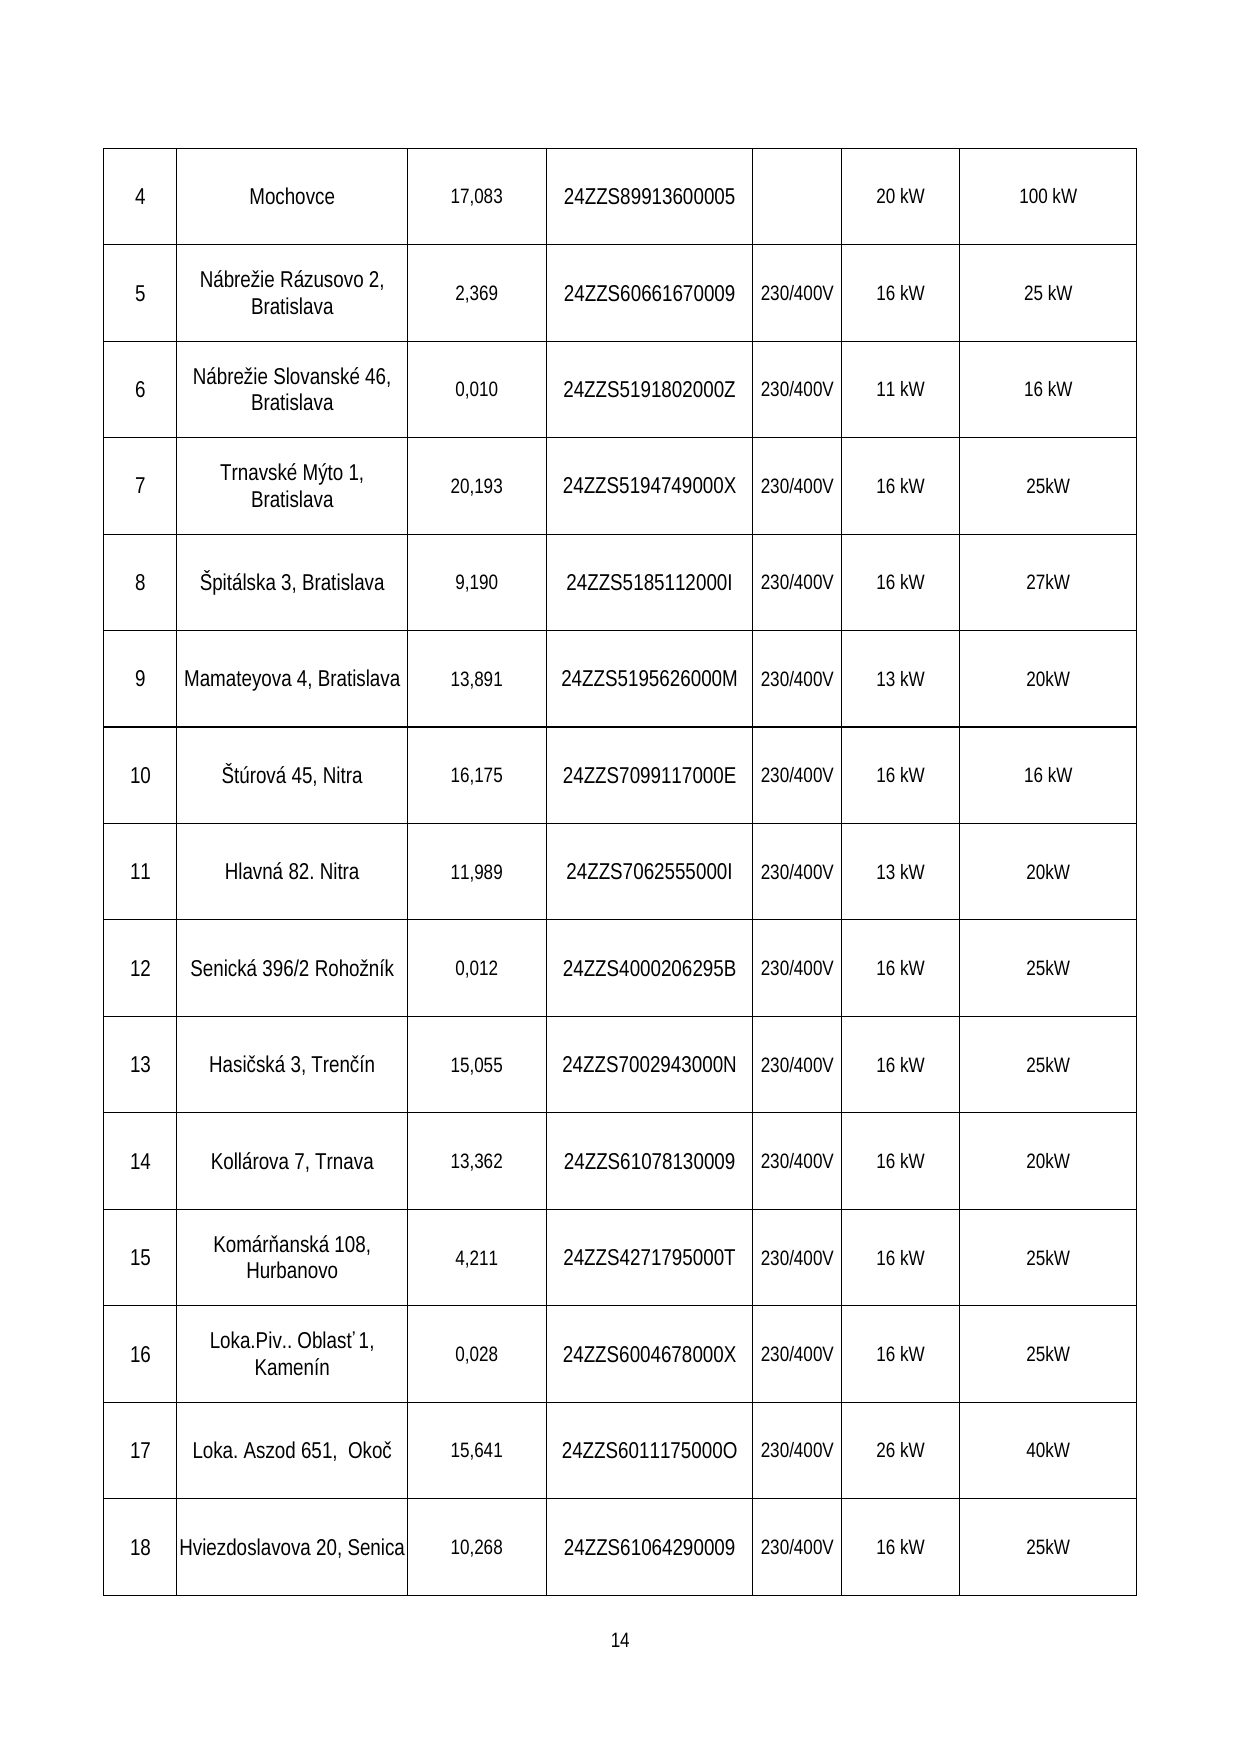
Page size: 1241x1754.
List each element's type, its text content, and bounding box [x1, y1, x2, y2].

table_cell 17 [104, 1403, 176, 1498]
table_cell 230/400V [753, 438, 841, 533]
table_cell 230/400V [753, 1210, 841, 1305]
table_cell Mochovce [177, 149, 407, 244]
table_cell 9,190 [408, 535, 546, 630]
table_cell Hlavná 82. Nitra [177, 824, 407, 919]
table_cell 18 [104, 1499, 176, 1594]
table_cell 16 kW [842, 1499, 959, 1594]
table_cell 25 kW [960, 245, 1136, 341]
table_cell 27kW [960, 535, 1136, 630]
table_cell Hviezdoslavova 20, Senica [177, 1499, 407, 1594]
table_cell 13 kW [842, 631, 959, 726]
table_cell Štúrová 45, Nitra [177, 728, 407, 823]
table_cell 13,891 [408, 631, 546, 726]
table_cell 16 kW [842, 920, 959, 1016]
table_cell Loka. Aszod 651, Okoč [177, 1403, 407, 1498]
table_cell Mamateyova 4, Bratislava [177, 631, 407, 726]
table_cell 10 [104, 728, 176, 823]
table_cell 230/400V [753, 1113, 841, 1209]
table_cell 24ZZS6004678000X [547, 1306, 752, 1402]
table_cell 13,362 [408, 1113, 546, 1209]
table_cell 20kW [960, 824, 1136, 919]
table_cell 230/400V [753, 1306, 841, 1402]
table_cell 10,268 [408, 1499, 546, 1594]
table_cell 24ZZS7002943000N [547, 1017, 752, 1112]
table_cell 24ZZS61078130009 [547, 1113, 752, 1209]
table_cell 24ZZS7062555000I [547, 824, 752, 919]
table_cell 230/400V [753, 1499, 841, 1594]
table_cell 7 [104, 438, 176, 533]
table_cell 16 kW [960, 728, 1136, 823]
table_cell 16 kW [842, 1113, 959, 1209]
table_cell 100 kW [960, 149, 1136, 244]
table_cell 24ZZS89913600005 [547, 149, 752, 244]
table_cell 0,028 [408, 1306, 546, 1402]
table_cell 24ZZS4000206295B [547, 920, 752, 1016]
table_cell 11 [104, 824, 176, 919]
table_cell 6 [104, 342, 176, 437]
table_cell 14 [104, 1113, 176, 1209]
table_cell 230/400V [753, 1403, 841, 1498]
table_cell 230/400V [753, 631, 841, 726]
table_cell Komárňanská 108, Hurbanovo [177, 1210, 407, 1305]
table_cell Senická 396/2 Rohožník [177, 920, 407, 1016]
table_cell 17,083 [408, 149, 546, 244]
table_cell 24ZZS60661670009 [547, 245, 752, 341]
table_cell 25kW [960, 1210, 1136, 1305]
table_cell 13 [104, 1017, 176, 1112]
table_cell 230/400V [753, 920, 841, 1016]
table_cell 16 kW [842, 1210, 959, 1305]
table_cell 24ZZS5191802000Z [547, 342, 752, 437]
table_cell 2,369 [408, 245, 546, 341]
table_cell 24ZZS4271795000T [547, 1210, 752, 1305]
table_cell 26 kW [842, 1403, 959, 1498]
table_cell 11 kW [842, 342, 959, 437]
table_cell 16 kW [842, 438, 959, 533]
table_cell Špitálska 3, Bratislava [177, 535, 407, 630]
table_cell Kollárova 7, Trnava [177, 1113, 407, 1209]
table_cell 15 [104, 1210, 176, 1305]
table_cell 230/400V [753, 245, 841, 341]
table_cell 16 kW [842, 1017, 959, 1112]
table_cell 13 kW [842, 824, 959, 919]
table_cell 15,641 [408, 1403, 546, 1498]
table_cell 24ZZS6011175000O [547, 1403, 752, 1498]
table_cell 0,010 [408, 342, 546, 437]
table_cell 9 [104, 631, 176, 726]
table_cell 5 [104, 245, 176, 341]
table_cell Hasičská 3, Trenčín [177, 1017, 407, 1112]
table_cell 12 [104, 920, 176, 1016]
table_cell 24ZZS7099117000E [547, 728, 752, 823]
table_cell 24ZZS5185112000I [547, 535, 752, 630]
table_cell 16 kW [842, 1306, 959, 1402]
table_cell Nábrežie Rázusovo 2, Bratislava [177, 245, 407, 341]
table_cell [753, 149, 841, 244]
table_cell 25kW [960, 1499, 1136, 1594]
table_cell 8 [104, 535, 176, 630]
table_cell 16 kW [842, 245, 959, 341]
table_cell 11,989 [408, 824, 546, 919]
table_cell 230/400V [753, 824, 841, 919]
table_cell Trnavské Mýto 1, Bratislava [177, 438, 407, 533]
table_cell 24ZZS61064290009 [547, 1499, 752, 1594]
table_cell 25kW [960, 920, 1136, 1016]
table_cell 20,193 [408, 438, 546, 533]
table_cell 15,055 [408, 1017, 546, 1112]
table_cell 24ZZS5194749000X [547, 438, 752, 533]
table_cell 25kW [960, 1017, 1136, 1112]
table_cell 4,211 [408, 1210, 546, 1305]
table_cell 16 [104, 1306, 176, 1402]
table_cell 230/400V [753, 728, 841, 823]
table_cell 0,012 [408, 920, 546, 1016]
table_cell 25kW [960, 438, 1136, 533]
table_cell Nábrežie Slovanské 46, Bratislava [177, 342, 407, 437]
table_cell Loka.Piv.. Oblasť 1, Kamenín [177, 1306, 407, 1402]
table_cell 40kW [960, 1403, 1136, 1498]
table_cell 20kW [960, 1113, 1136, 1209]
table_cell 4 [104, 149, 176, 244]
table_cell 16 kW [842, 535, 959, 630]
table_cell 24ZZS5195626000M [547, 631, 752, 726]
table_cell 20 kW [842, 149, 959, 244]
table_cell 16 kW [960, 342, 1136, 437]
table_cell 16,175 [408, 728, 546, 823]
table_cell 230/400V [753, 342, 841, 437]
table_cell 230/400V [753, 535, 841, 630]
table_cell 230/400V [753, 1017, 841, 1112]
table_cell 20kW [960, 631, 1136, 726]
table_cell 16 kW [842, 728, 959, 823]
table_cell 25kW [960, 1306, 1136, 1402]
